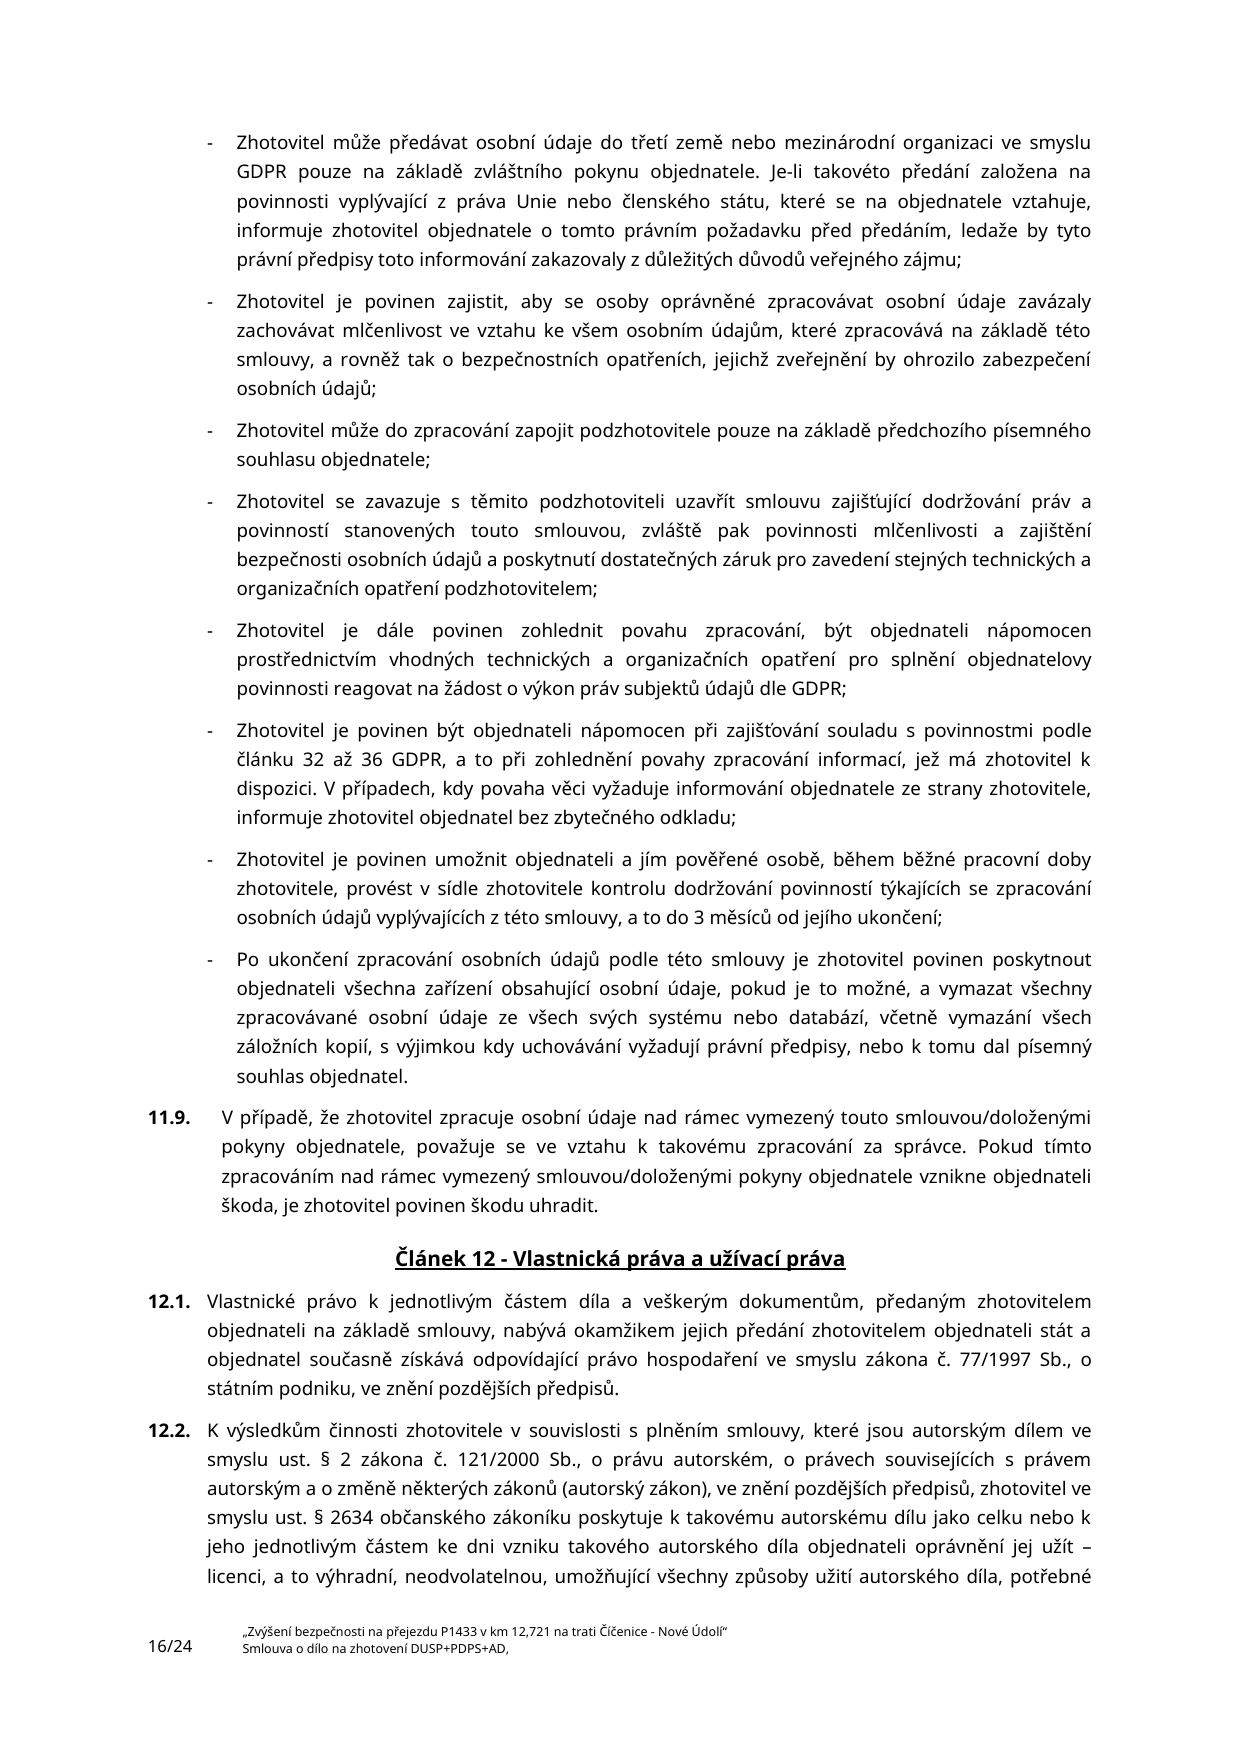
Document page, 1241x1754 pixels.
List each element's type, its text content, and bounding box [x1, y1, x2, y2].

subtitle Článek 12 - Vlastnická práva a užívací práva [148, 1243, 1092, 1272]
text - Zhotovitel je povinen být objednateli nápomocen při zajišťování souladu s povinnostmi podle článku 32 až 36 GDPR, a to při zohlednění povahy zpracování informací, jež má zhotovitel k dispozici. V případech, kdy povaha věci vyžaduje informování objednatele ze strany zhotovitele, informuje zhotovitel objednatel bez zbytečného odkladu; [207, 714, 1092, 831]
text - Po ukončení zpracování osobních údajů podle této smlouvy je zhotovitel povinen poskytnout objednateli všechna zařízení obsahující osobní údaje, pokud je to možné, a vymazat všechny zpracovávané osobní údaje ze všech svých systému nebo databází, včetně vymazání všech záložních kopií, s výjimkou kdy uchovávání vyžadují právní předpisy, nebo k tomu dal písemný souhlas objednatel. [207, 943, 1092, 1089]
text 11.9. V případě, že zhotovitel zpracuje osobní údaje nad rámec vymezený touto smlouvou/doloženými pokyny objednatele, považuje se ve vztahu k takovému zpracování za správce. Pokud tímto zpracováním nad rámec vymezený smlouvou/doloženými pokyny objednatele vznikne objednateli škoda, je zhotovitel povinen škodu uhradit. [148, 1101, 1092, 1218]
text - Zhotovitel je dále povinen zohlednit povahu zpracování, být objednateli nápomocen prostřednictvím vhodných technických a organizačních opatření pro splnění objednatelovy povinnosti reagovat na žádost o výkon práv subjektů údajů dle GDPR; [207, 614, 1092, 701]
text - Zhotovitel může předávat osobní údaje do třetí země nebo mezinárodní organizaci ve smyslu GDPR pouze na základě zvláštního pokynu objednatele. Je-li takovéto předání založena na povinnosti vyplývající z práva Unie nebo členského státu, které se na objednatele vztahuje, informuje zhotovitel objednatele o tomto právním požadavku před předáním, ledaže by tyto právní předpisy toto informování zakazovaly z důležitých důvodů veřejného zájmu; [207, 126, 1092, 272]
text 12.1. Vlastnické právo k jednotlivým částem díla a veškerým dokumentům, předaným zhotovitelem objednateli na základě smlouvy, nabývá okamžikem jejich předání zhotovitelem objednateli stát a objednatel současně získává odpovídající právo hospodaření ve smyslu zákona č. 77/1997 Sb., o státním podniku, ve znění pozdějších předpisů. [148, 1285, 1092, 1401]
text - Zhotovitel může do zpracování zapojit podzhotovitele pouze na základě předchozího písemného souhlasu objednatele; [207, 414, 1092, 472]
text - Zhotovitel se zavazuje s těmito podzhotoviteli uzavřít smlouvu zajišťující dodržování práv a povinností stanovených touto smlouvou, zvláště pak povinnosti mlčenlivosti a zajištění bezpečnosti osobních údajů a poskytnutí dostatečných záruk pro zavedení stejných technických a organizačních opatření podzhotovitelem; [207, 485, 1092, 601]
text - Zhotovitel je povinen zajistit, aby se osoby oprávněné zpracovávat osobní údaje zavázaly zachovávat mlčenlivost ve vztahu ke všem osobním údajům, které zpracovává na základě této smlouvy, a rovněž tak o bezpečnostních opatřeních, jejichž zveřejnění by ohrozilo zabezpečení osobních údajů; [207, 285, 1092, 401]
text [148, 1414, 1092, 1589]
text - Zhotovitel je povinen umožnit objednateli a jím pověřené osobě, během běžné pracovní doby zhotovitele, provést v sídle zhotovitele kontrolu dodržování povinností týkajících se zpracování osobních údajů vyplývajících z této smlouvy, a to do 3 měsíců od jejího ukončení; [207, 843, 1092, 931]
